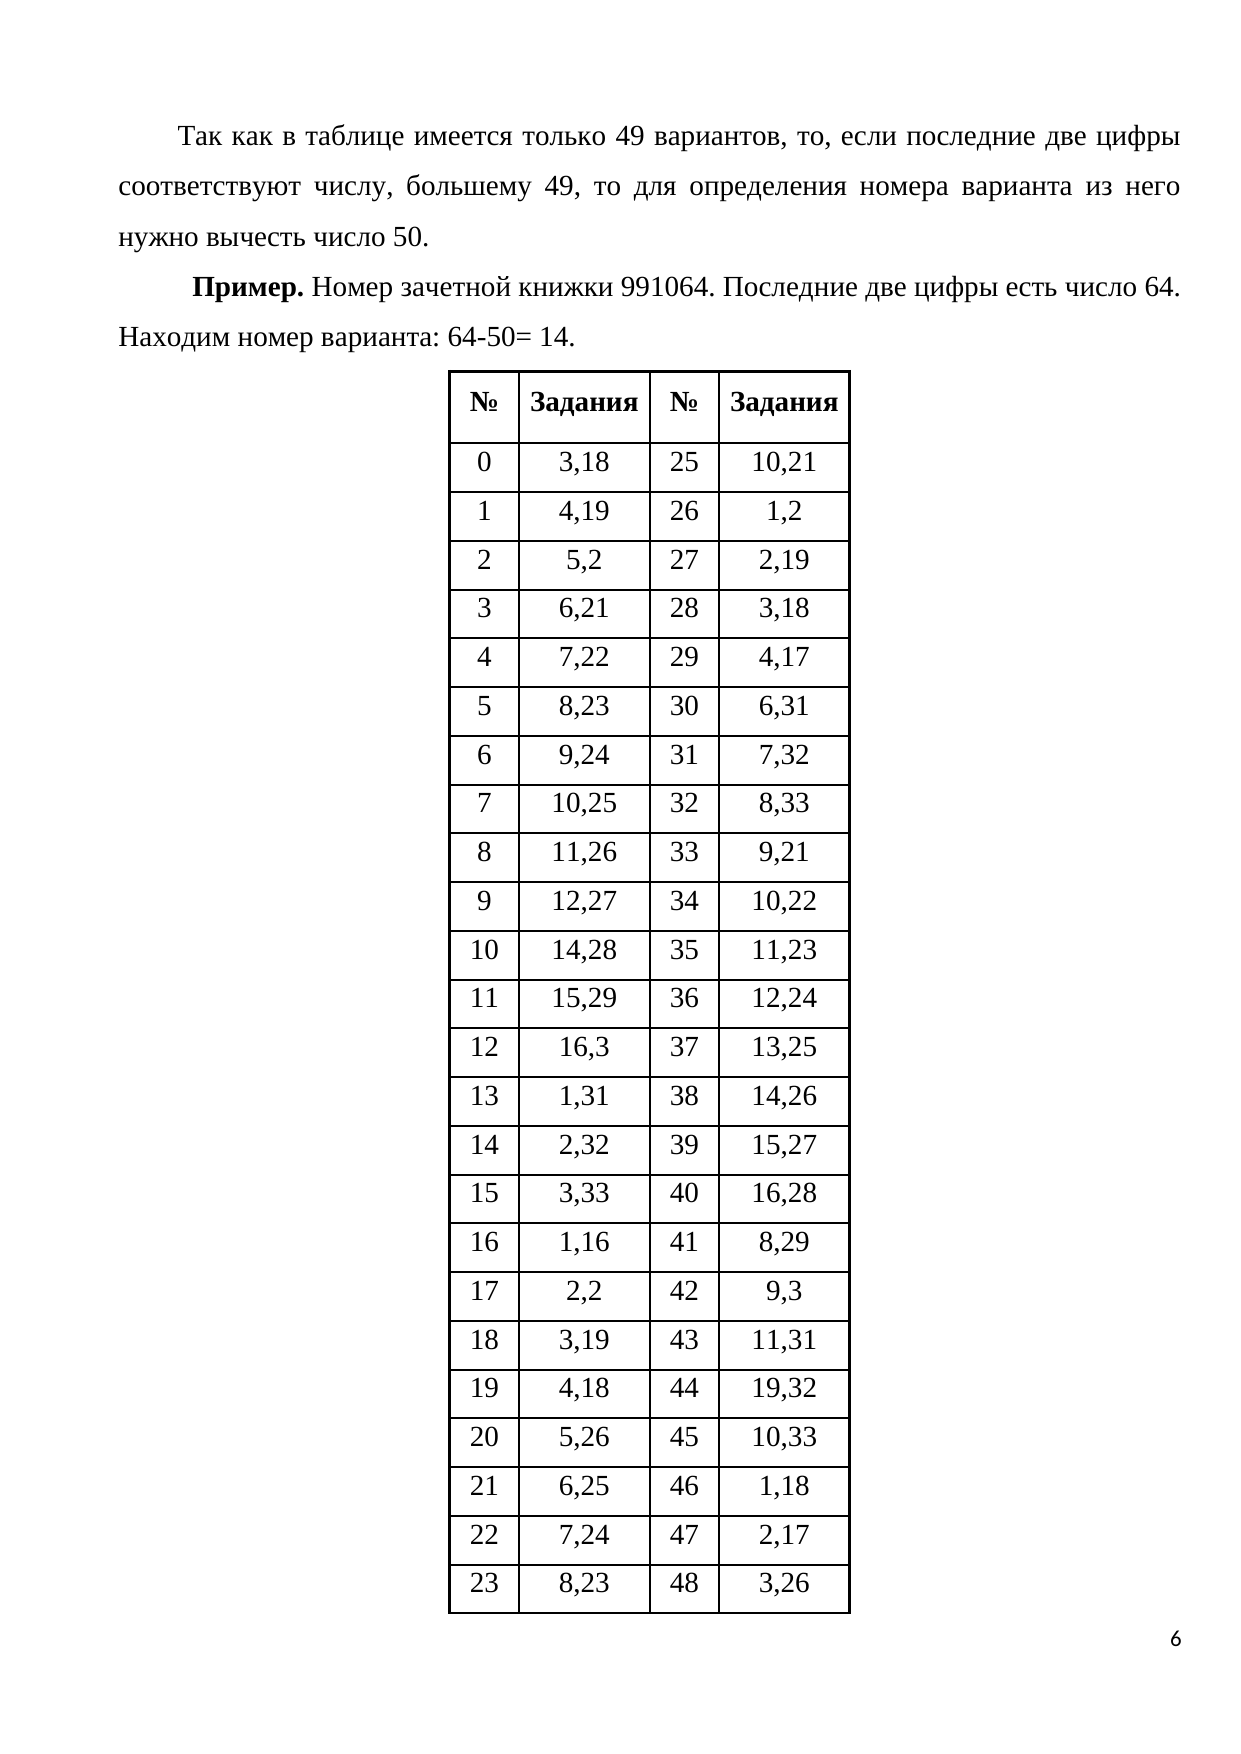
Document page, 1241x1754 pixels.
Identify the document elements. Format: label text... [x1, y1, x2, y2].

table_cell 16,3 [520, 1029, 649, 1076]
table_cell 11 [451, 981, 518, 1027]
table_cell 3,33 [520, 1176, 649, 1222]
table_cell 3 [451, 591, 518, 637]
table_cell 9 [451, 883, 518, 930]
table_cell 10,33 [720, 1419, 848, 1466]
table_cell 7,32 [720, 737, 848, 783]
table_cell 47 [651, 1517, 718, 1563]
table_cell 4,17 [720, 639, 848, 686]
table_cell 2 [451, 542, 518, 588]
table_cell 19 [451, 1371, 518, 1417]
table_header Задания [720, 373, 848, 442]
table_cell 30 [651, 688, 718, 735]
table_cell 43 [651, 1322, 718, 1368]
table_cell 38 [651, 1078, 718, 1125]
table_cell 6,21 [520, 591, 649, 637]
table_cell 1,16 [520, 1224, 649, 1271]
table_cell 45 [651, 1419, 718, 1466]
table_cell 9,24 [520, 737, 649, 783]
table_cell 21 [451, 1468, 518, 1515]
table_cell 34 [651, 883, 718, 930]
table_cell 15 [451, 1176, 518, 1222]
table_cell 12 [451, 1029, 518, 1076]
table_cell 8,29 [720, 1224, 848, 1271]
text Так как в таблице имеется только 49 вариантов, то, если последние две цифры соответствуют числу, большему 49, то для определения номера варианта из него нужно вычесть число 50. [118, 118, 1182, 252]
table_cell 16 [451, 1224, 518, 1271]
table_cell 15,29 [520, 981, 649, 1027]
table_cell 14,28 [520, 932, 649, 978]
table_cell 12,27 [520, 883, 649, 930]
table_cell 2,2 [520, 1273, 649, 1320]
table_cell 4,18 [520, 1371, 649, 1417]
table_cell 11,26 [520, 834, 649, 881]
table_cell 17 [451, 1273, 518, 1320]
table_cell 8 [451, 834, 518, 881]
table_cell 8,23 [520, 1566, 649, 1612]
table_cell 11,31 [720, 1322, 848, 1368]
table_cell 10,22 [720, 883, 848, 930]
table_cell 13 [451, 1078, 518, 1125]
table_cell 5,26 [520, 1419, 649, 1466]
table_cell 2,32 [520, 1127, 649, 1173]
table_cell 7,24 [520, 1517, 649, 1563]
table_cell 13,25 [720, 1029, 848, 1076]
table_cell 14 [451, 1127, 518, 1173]
table_cell 44 [651, 1371, 718, 1417]
table_cell 48 [651, 1566, 718, 1612]
table_cell 4 [451, 639, 518, 686]
table_cell 3,26 [720, 1566, 848, 1612]
table_cell 2,19 [720, 542, 848, 588]
table_cell 46 [651, 1468, 718, 1515]
table_cell 8,23 [520, 688, 649, 735]
table_cell 5 [451, 688, 518, 735]
table_cell 28 [651, 591, 718, 637]
table_cell 7,22 [520, 639, 649, 686]
table_cell 27 [651, 542, 718, 588]
table_cell 29 [651, 639, 718, 686]
table_cell 33 [651, 834, 718, 881]
table_cell 3,19 [520, 1322, 649, 1368]
table_cell 20 [451, 1419, 518, 1466]
table_cell 6,31 [720, 688, 848, 735]
table_cell 4,19 [520, 493, 649, 540]
table_cell 42 [651, 1273, 718, 1320]
table_cell 1,2 [720, 493, 848, 540]
table_cell 41 [651, 1224, 718, 1271]
table_cell 8,33 [720, 786, 848, 832]
table_cell 1,18 [720, 1468, 848, 1515]
table_cell 14,26 [720, 1078, 848, 1125]
table_cell 6,25 [520, 1468, 649, 1515]
table_cell 35 [651, 932, 718, 978]
table_cell 7 [451, 786, 518, 832]
table_cell 15,27 [720, 1127, 848, 1173]
table_cell 26 [651, 493, 718, 540]
table_cell 11,23 [720, 932, 848, 978]
table_header Задания [520, 373, 649, 442]
table_cell 25 [651, 444, 718, 491]
table_cell 12,24 [720, 981, 848, 1027]
table_cell 40 [651, 1176, 718, 1222]
table_cell 23 [451, 1566, 518, 1612]
table_cell 3,18 [520, 444, 649, 491]
table_cell 10,25 [520, 786, 649, 832]
table_cell 10 [451, 932, 518, 978]
table_cell 3,18 [720, 591, 848, 637]
table_cell 2,17 [720, 1517, 848, 1563]
table_cell 37 [651, 1029, 718, 1076]
table_cell 0 [451, 444, 518, 491]
table_header № [451, 373, 518, 442]
text Пример. Номер зачетной книжки 991064. Последние две цифры есть число 64. Находим номер варианта: 64-50= 14. [118, 269, 1181, 353]
table_cell 6 [451, 737, 518, 783]
table_cell 19,32 [720, 1371, 848, 1417]
table_cell 16,28 [720, 1176, 848, 1222]
table_cell 31 [651, 737, 718, 783]
table_cell 1,31 [520, 1078, 649, 1125]
table_header № [651, 373, 718, 442]
table_cell 18 [451, 1322, 518, 1368]
table_cell 9,3 [720, 1273, 848, 1320]
table_cell 32 [651, 786, 718, 832]
table_cell 36 [651, 981, 718, 1027]
table_cell 39 [651, 1127, 718, 1173]
table_cell 22 [451, 1517, 518, 1563]
table_cell 10,21 [720, 444, 848, 491]
table_cell 9,21 [720, 834, 848, 881]
table_cell 5,2 [520, 542, 649, 588]
table_cell 1 [451, 493, 518, 540]
